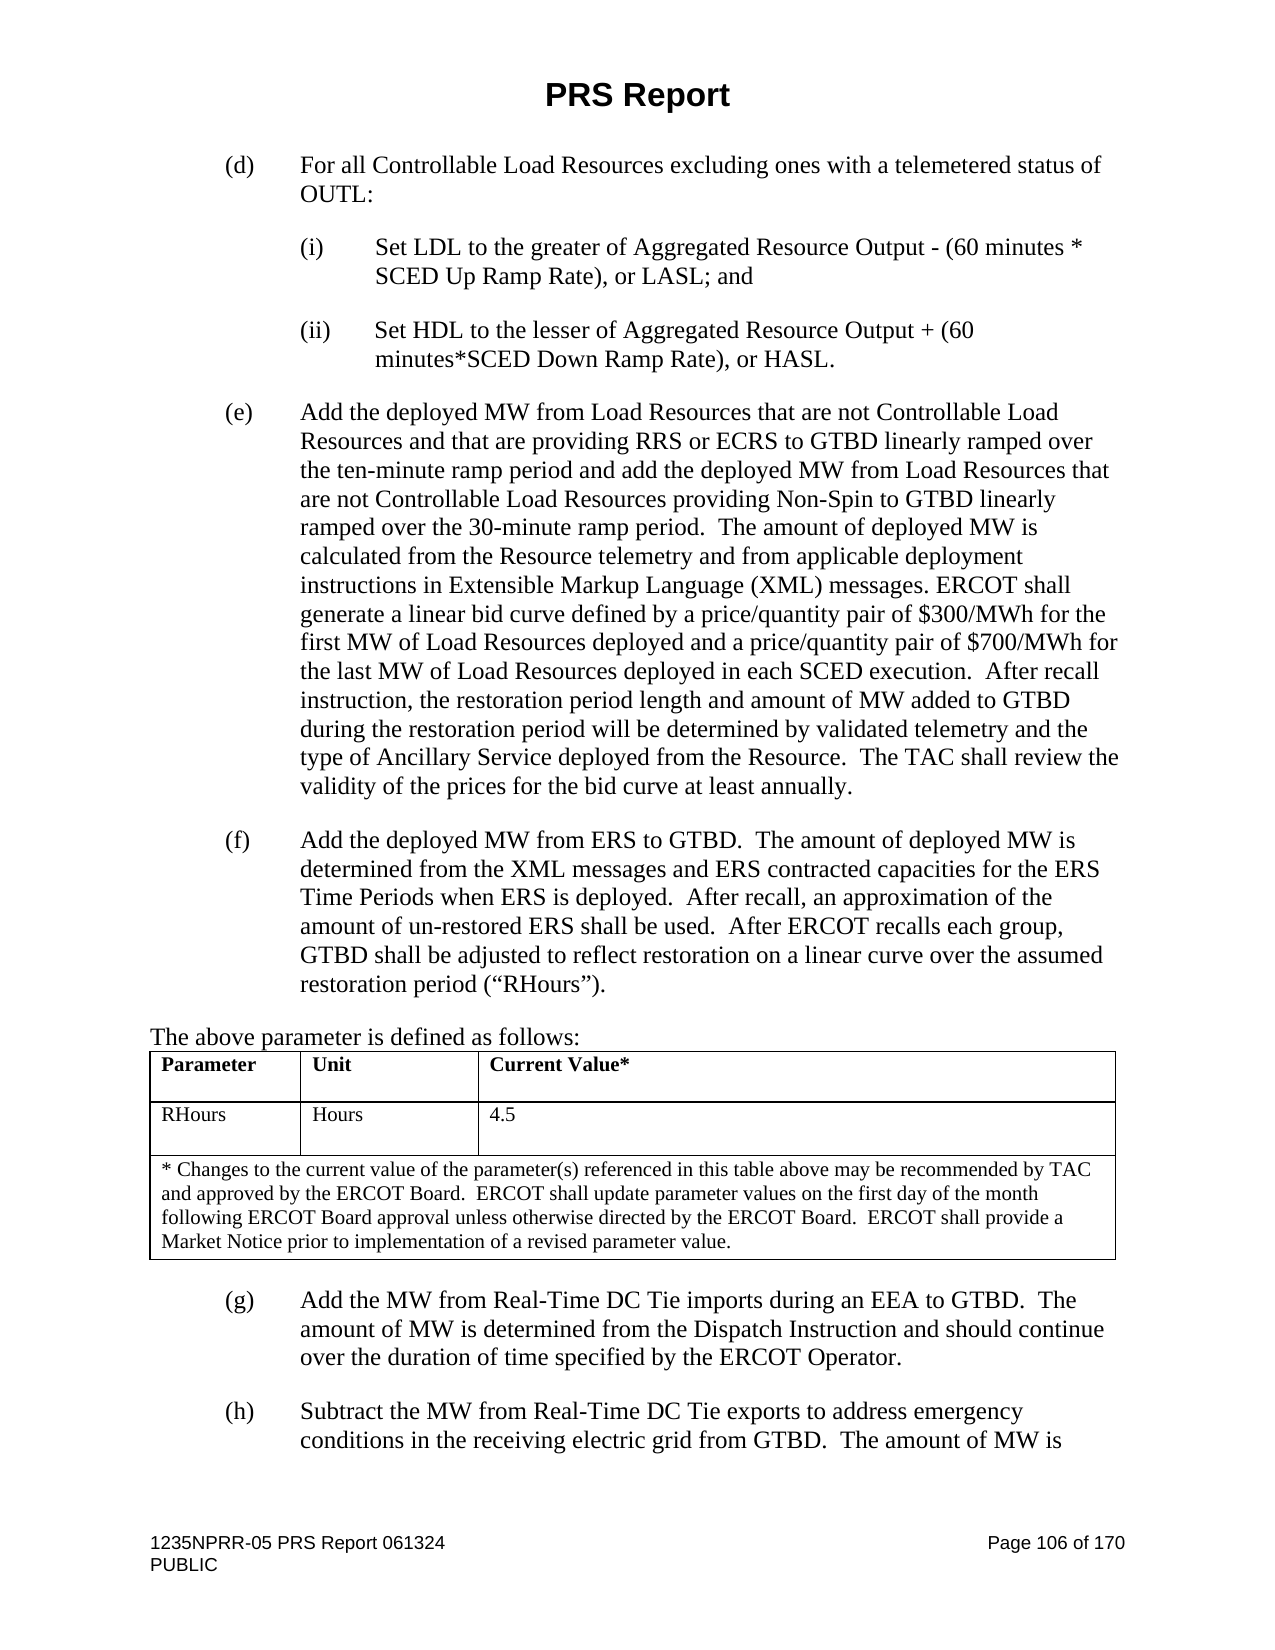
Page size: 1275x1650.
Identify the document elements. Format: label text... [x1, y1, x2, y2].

text (g) Add the MW from Real-Time DC Tie imports during an EEA to GTBD. The amount of MW is determined from the Dispatch Instruction and should continue over the duration of time specified by the ERCOT Operator. [225, 1285, 1125, 1371]
table_cell Hours [301, 1103, 478, 1155]
text (d) For all Controllable Load Resources excluding ones with a telemetered status of OUTL: [225, 150, 1125, 207]
text (i) Set LDL to the greater of Aggregated Resource Output - (60 minutes * SCED Up Ramp Rate), or LASL; and [300, 232, 1125, 290]
text (f) Add the deployed MW from ERS to GTBD. The amount of deployed MW is determined from the XML messages and ERS contracted capacities for the ERS Time Periods when ERS is deployed. After recall, an approximation of the amount of un-restored ERS shall be used. After ERCOT recalls each group, GTBD shall be adjusted to reflect restoration on a linear curve over the assumed restoration period (“RHours”). [225, 825, 1125, 997]
text (ii) Set HDL to the lesser of Aggregated Resource Output + (60 minutes*SCED Down Ramp Rate), or HASL. [300, 315, 1125, 372]
table_cell RHours [151, 1103, 300, 1155]
table_cell * Changes to the current value of the parameter(s) referenced in this table above may be recommended by TAC and approved by the ERCOT Board. ERCOT shall update parameter values on the first day of the month following ERCOT Board approval unless otherwise directed by the ERCOT Board. ERCOT shall provide a Market Notice prior to implementation of a revised parameter value. [151, 1156, 1115, 1259]
table_header Current Value* [479, 1052, 1115, 1101]
table_cell 4.5 [479, 1103, 1115, 1155]
text The above parameter is defined as follows: [150, 1022, 1125, 1051]
table_header Parameter [151, 1052, 300, 1101]
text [225, 1396, 1125, 1454]
table_header Unit [301, 1052, 478, 1101]
text (e) Add the deployed MW from Load Resources that are not Controllable Load Resources and that are providing RRS or ECRS to GTBD linearly ramped over the ten-minute ramp period and add the deployed MW from Load Resources that are not Controllable Load Resources providing Non-Spin to GTBD linearly ramped over the 30-minute ramp period. The amount of deployed MW is calculated from the Resource telemetry and from applicable deployment instructions in Extensible Markup Language (XML) messages. ERCOT shall generate a linear bid curve defined by a price/quantity pair of $300/MWh for the first MW of Load Resources deployed and a price/quantity pair of $700/MWh for the last MW of Load Resources deployed in each SCED execution. After recall instruction, the restoration period length and amount of MW added to GTBD during the restoration period will be determined by validated telemetry and the type of Ancillary Service deployed from the Resource. The TAC shall review the validity of the prices for the bid curve at least annually. [225, 397, 1125, 800]
